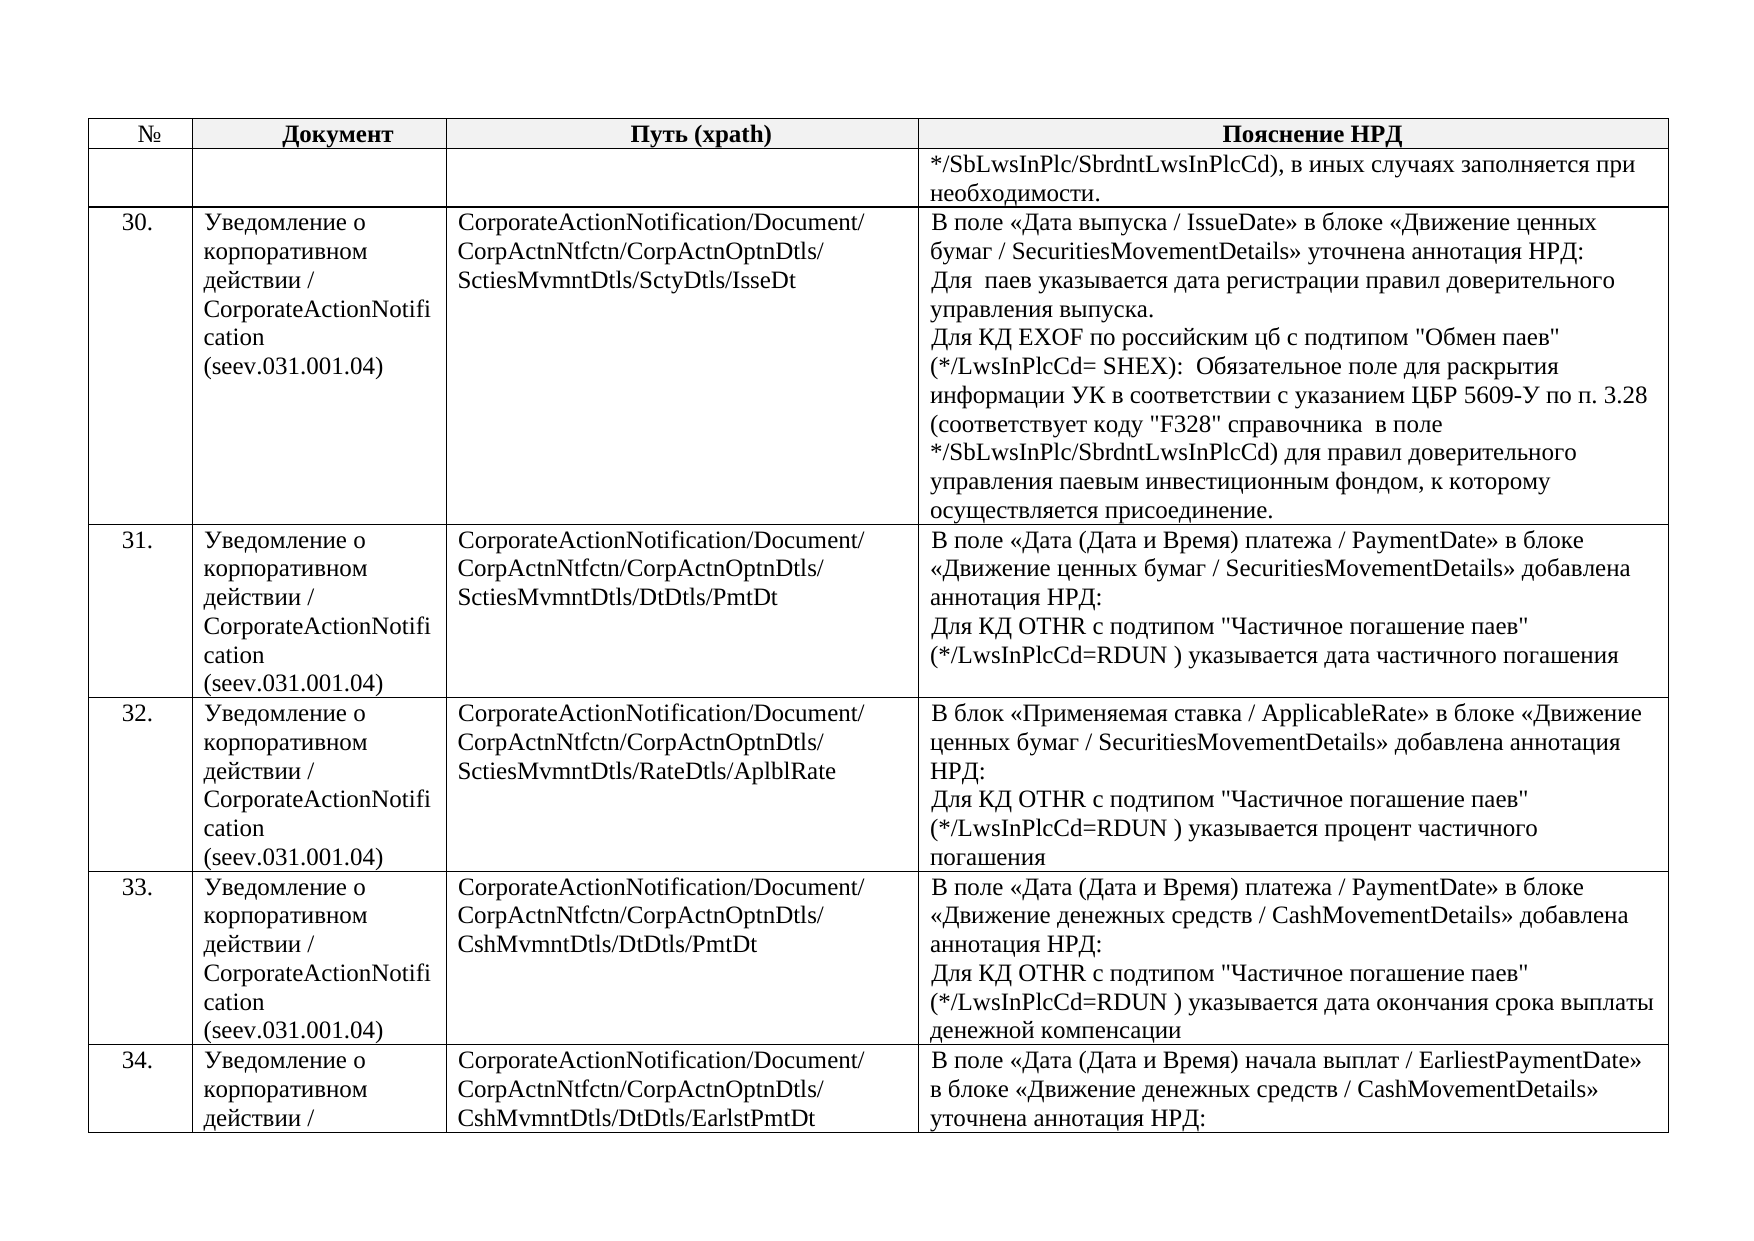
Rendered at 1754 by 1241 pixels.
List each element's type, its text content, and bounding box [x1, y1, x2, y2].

table_cell [89, 525, 192, 697]
table_cell [89, 1045, 192, 1132]
table_cell [89, 698, 192, 871]
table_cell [447, 149, 918, 206]
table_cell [919, 149, 1668, 206]
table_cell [919, 1045, 1668, 1132]
table_header Пояснение НРД [919, 119, 1668, 148]
table_cell [89, 208, 192, 524]
table_cell CorporateActionNotification/Document/CorpActnNtfctn/CorpActnOptnDtls/SctiesMvmntDtls/RateDtls/AplblRate [447, 698, 918, 871]
table_cell В поле «Дата выпуска / IssueDate» в блоке «Движение ценных бумаг / SecuritiesMovementDetails» уточнена аннотация НРД: Для паев указывается дата регистрации правил доверительного управления выпуска. Для КД EXOF по российским цб с подтипом "Обмен паев" (*/LwsInPlcCd= SHEX): Обязательное поле для раскрытия информации УК в соответствии с указанием ЦБР 5609-У по п. 3.28 (соответствует коду "F328" справочника в поле */SbLwsInPlc/SbrdntLwsInPlcCd) для правил доверительного управления паевым инвестиционным фондом, к которому осуществляется присоединение. [919, 208, 1668, 524]
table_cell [193, 1045, 446, 1132]
table_header Путь (xpath) [447, 119, 918, 148]
table_cell В поле «Дата (Дата и Время) платежа / PaymentDate» в блоке «Движение ценных бумаг / SecuritiesMovementDetails» добавлена аннотация НРД: Для КД OTHR с подтипом "Частичное погашение паев" (*/LwsInPlcCd=RDUN ) указывается дата частичного погашения [919, 525, 1668, 697]
table_cell Уведомление о корпоративном действии / CorporateActionNotification (seev.031.001.04) [193, 525, 446, 697]
table_cell [89, 149, 192, 206]
table_cell CorporateActionNotification/Document/CorpActnNtfctn/CorpActnOptnDtls/CshMvmntDtls/DtDtls/PmtDt [447, 872, 918, 1044]
table_cell CorporateActionNotification/Document/CorpActnNtfctn/CorpActnOptnDtls/SctiesMvmntDtls/DtDtls/PmtDt [447, 525, 918, 697]
table_header Документ [193, 119, 446, 148]
table_cell [89, 872, 192, 1044]
table_cell Уведомление о корпоративном действии / CorporateActionNotification (seev.031.001.04) [193, 698, 446, 871]
table_cell Уведомление о корпоративном действии / CorporateActionNotification (seev.031.001.04) [193, 208, 446, 524]
table_cell В поле «Дата (Дата и Время) платежа / PaymentDate» в блоке «Движение денежных средств / CashMovementDetails» добавлена аннотация НРД: Для КД OTHR с подтипом "Частичное погашение паев" (*/LwsInPlcCd=RDUN ) указывается дата окончания срока выплаты денежной компенсации [919, 872, 1668, 1044]
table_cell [193, 149, 446, 206]
table_cell Уведомление о корпоративном действии / CorporateActionNotification (seev.031.001.04) [193, 872, 446, 1044]
table_cell CorporateActionNotification/Document/CorpActnNtfctn/CorpActnOptnDtls/SctiesMvmntDtls/SctyDtls/IsseDt [447, 208, 918, 524]
table_cell В блок «Применяемая ставка / ApplicableRate» в блоке «Движение ценных бумаг / SecuritiesMovementDetails» добавлена аннотация НРД: Для КД OTHR с подтипом "Частичное погашение паев" (*/LwsInPlcCd=RDUN ) указывается процент частичного погашения [919, 698, 1668, 871]
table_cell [447, 1045, 918, 1132]
table_header № [89, 119, 192, 148]
